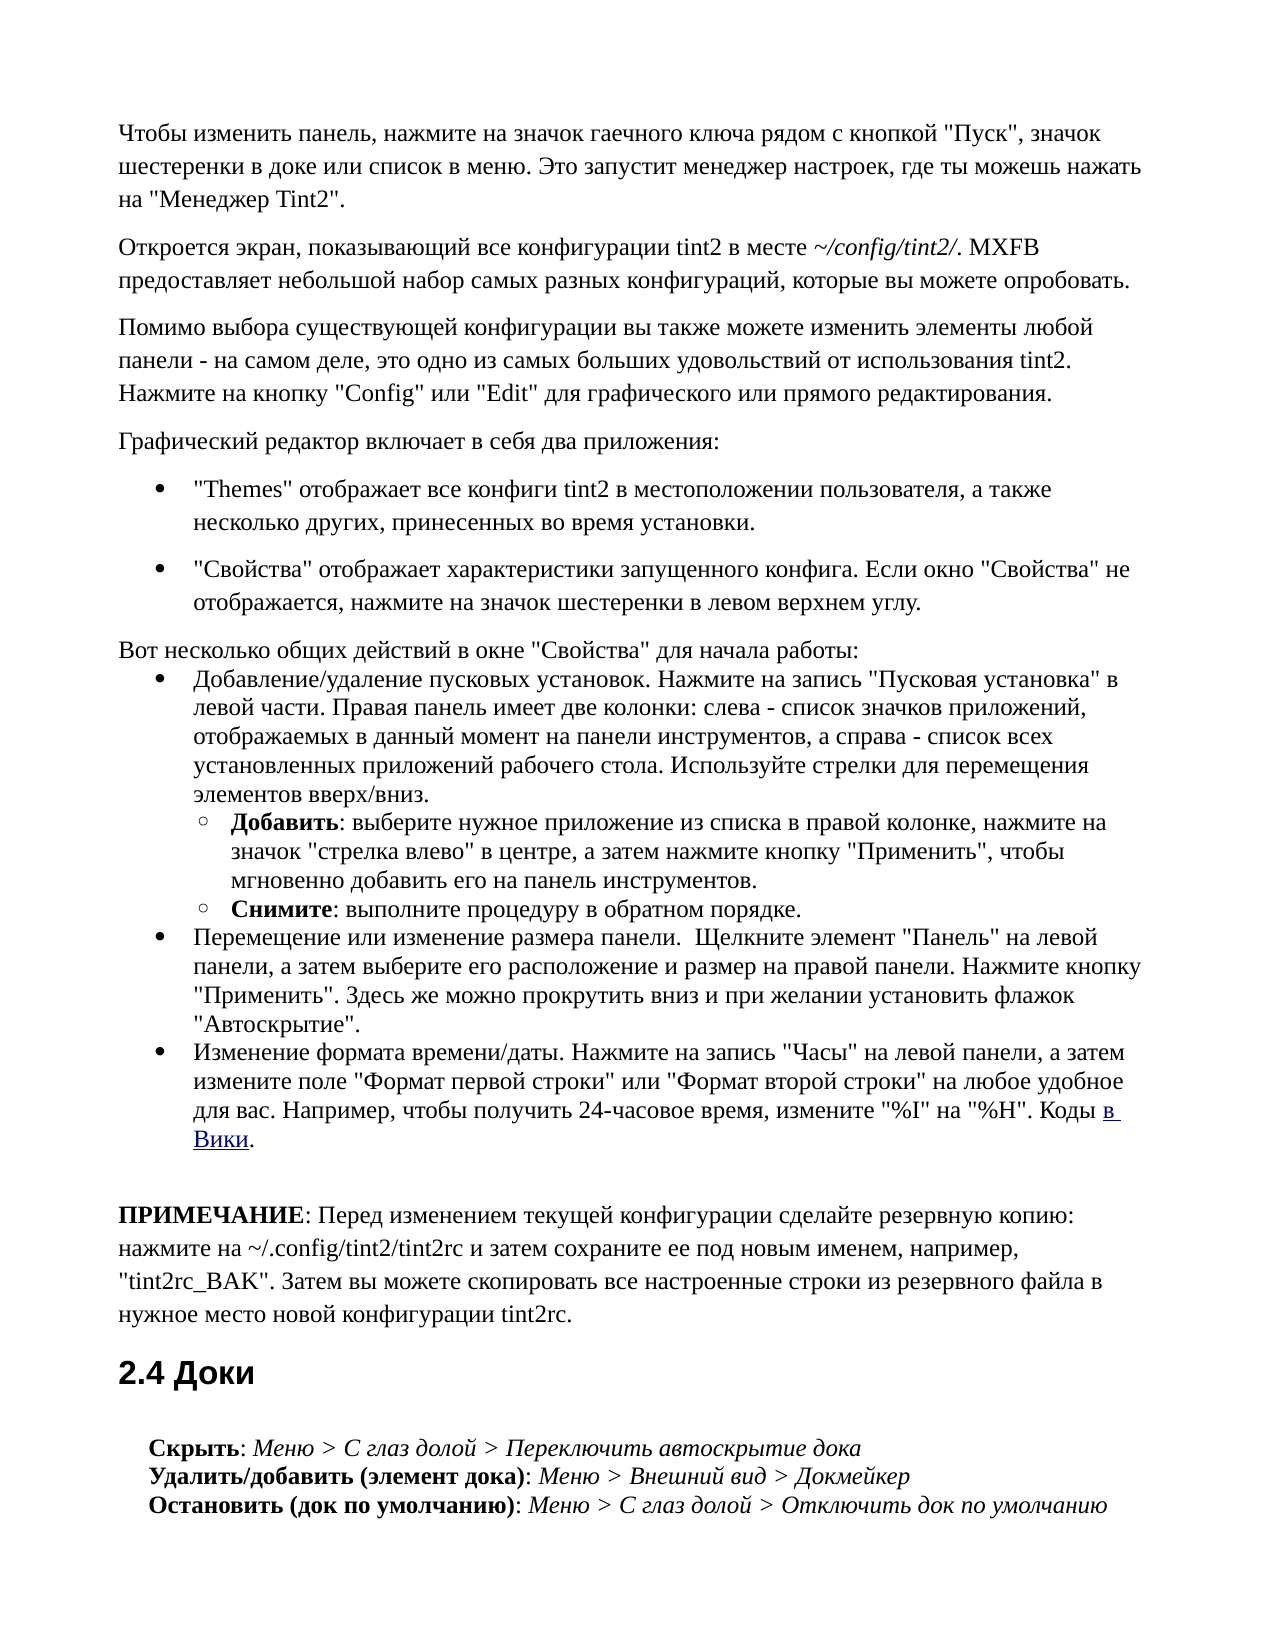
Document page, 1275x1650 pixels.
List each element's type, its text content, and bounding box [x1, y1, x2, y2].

subtitle 2.4 Доки [118, 1353, 1157, 1391]
list "Themes" отображает все конфиги tint2 в местоположении пользователя, а также несколько других, принесенных во время установки. [156, 474, 1157, 535]
text Остановить (док по умолчанию): Меню > С глаз долой > Отключить док по умолчанию [148, 1490, 1157, 1519]
list Снимите: выполните процедуру в обратном порядке. [193, 894, 1157, 922]
text Удалить/добавить (элемент дока): Меню > Внешний вид > Докмейкер [148, 1461, 1157, 1490]
list Добавление/удаление пусковых установок. Нажмите на запись "Пусковая установка" в левой части. Правая панель имеет две колонки: слева - список значков приложений, отображаемых в данный момент на панели инструментов, а справа - список всех установленных приложений рабочего стола. [156, 664, 1157, 807]
text Чтобы изменить панель, нажмите на значок гаечного ключа рядом с кнопкой "Пуск"значок шестеренки в доке . Это запустит менеджер настроек, где ты можешь нажать на "Менеджер Tint2". [118, 118, 1157, 213]
text Помимо выбора существующей конфигурации вы также можете изменить элементы любой панели - на самом деле, это одно из самых больших удовольствий от использования tint2. Нажмите на кнопку "Config" или "Edit" для графического или прямого редактирования. [118, 312, 1157, 407]
text Скрыть: Меню > С глаз долой > Переключить автоскрытие дока [148, 1433, 1157, 1461]
list Изменение формата времени/даты. Нажмите на запись "Часы" на левой панели, а затем измените поле "Формат первой строки" или "Формат второй строки" на любое удобное для вас. Например, чтобы получить 24-часовое время, измените "%I" на "%H". [156, 1037, 1157, 1152]
text Откроется экран, показывающий все конфигурации tint2 в месте ~/config/tint2/. MXFB предоставляет небольшой набор самых разных конфигураций, которые вы можете опробовать. [118, 232, 1157, 293]
text ПРИМЕЧАНИЕ: текущей конфигурации сделайте резервную копию: нажмите на ~/.config/tint2/tint2rc и затем сохраните ее под новым именем, например, "tint2rc_BAK". Затем вы можете скопировать все настроенные строки из резервного файла в нужное место новой конфигурации tint2rc. [118, 1200, 1157, 1328]
list "Свойства" отображает характеристики запущенного конфига. Если окно "Свойства" не отображается, нажмите на значок шестеренки в левом верхнем углу. [156, 554, 1157, 616]
text Вот несколько общих действий в окне "Свойства" для начала работы: [118, 635, 1157, 664]
list Добавить: выберите нужное приложение из списка в правой колонке, нажмите на значок "стрелка влево" в центре, а затем нажмите кнопку "Применить", чтобы мгновенно добавить его на панель инструментов. [193, 807, 1157, 894]
list Перемещение или изменение размера панели. Щелкните элемент "Панель" на левой панели, а затем выберите его расположение и размер на правой панели. Нажмите кнопку "Применить". Здесь же можно прокрутить вниз и при желании установить флажок "Автоскрытие". [156, 922, 1157, 1037]
text Графический редактор включает в себя два приложения: [118, 426, 1157, 455]
